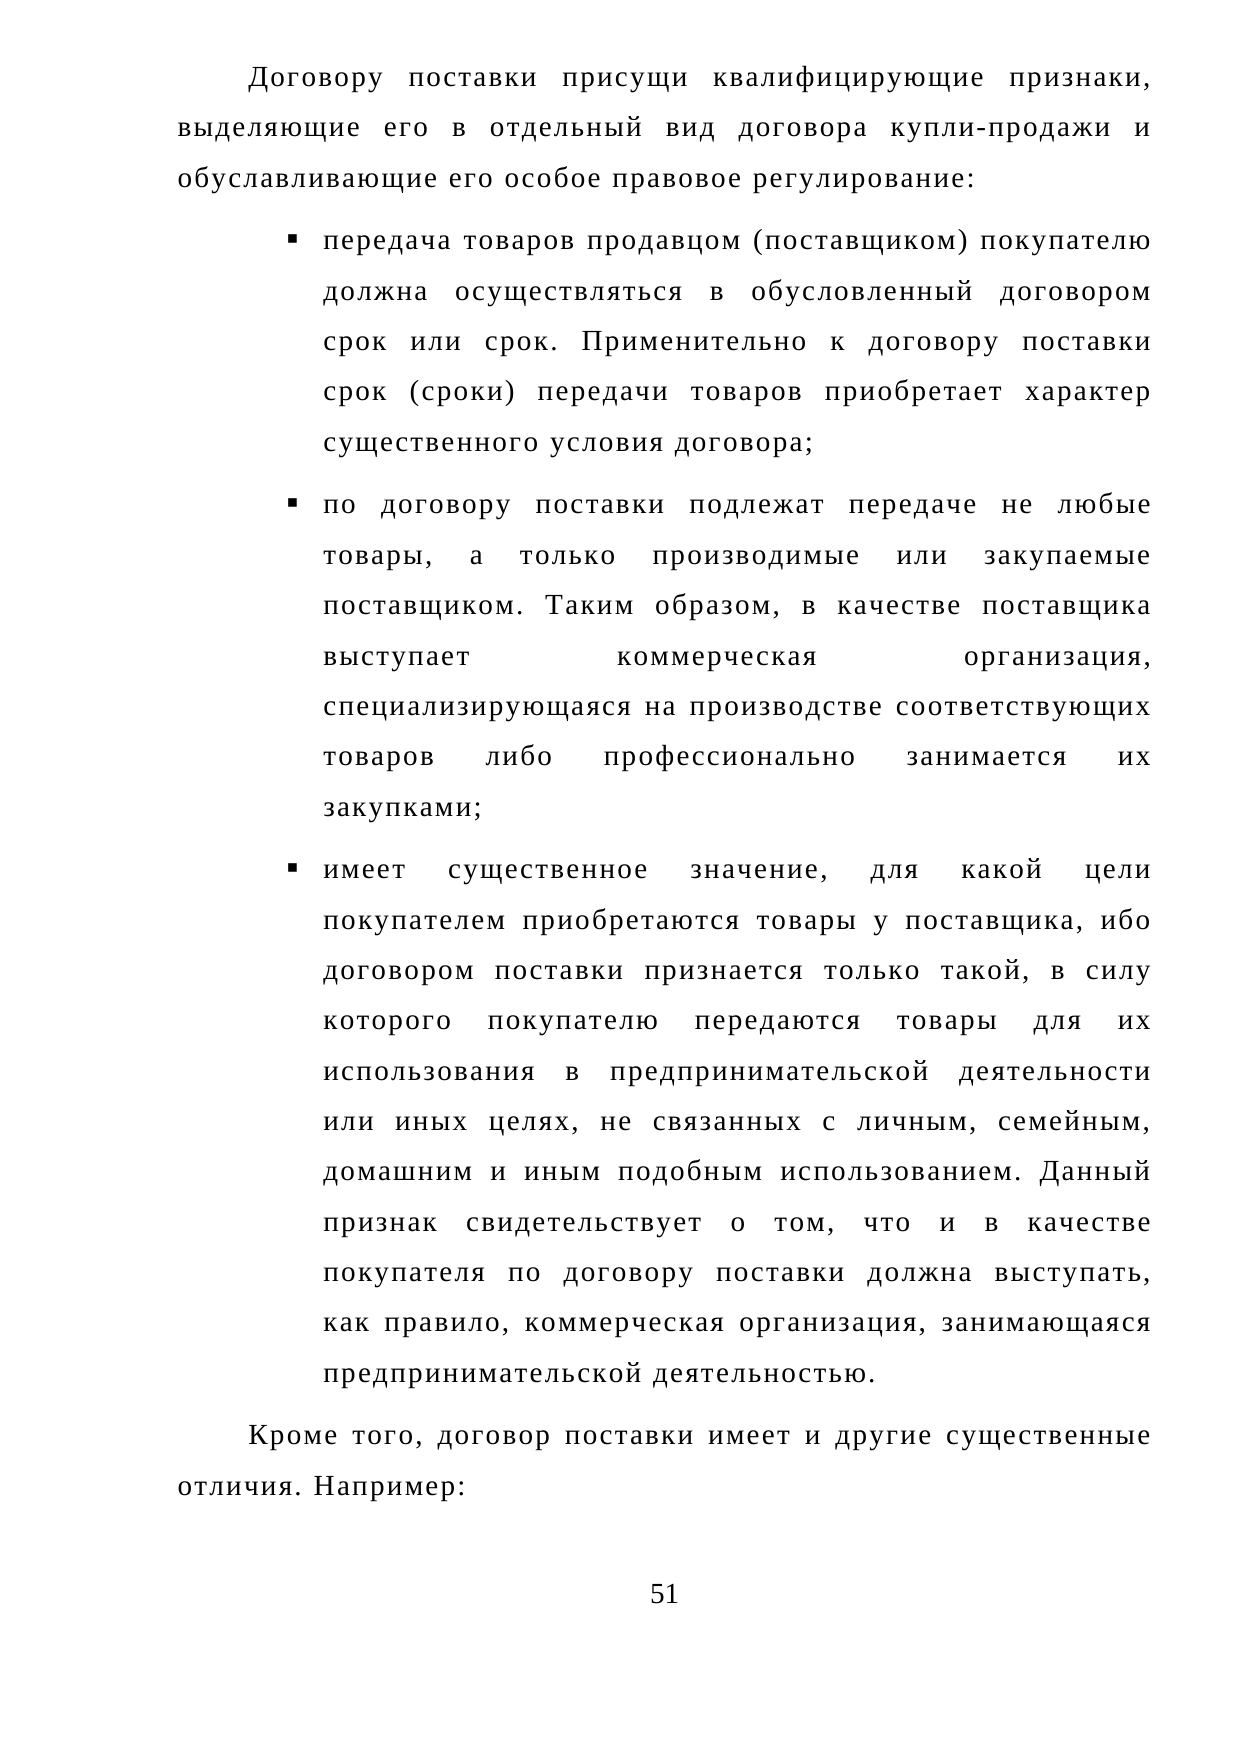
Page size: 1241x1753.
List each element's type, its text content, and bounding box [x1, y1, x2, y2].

text Договору поставки присущи квалифицирующие признаки, выделяющие его в отдельный вид договора купли-продажи и обуславливающие его особое правовое регулирование: [177, 59, 1152, 193]
text имеет существенное значение, для какой цели покупателем приобретаются товары у поставщика, ибо договором поставки признается только такой, в силу которого покупателю передаются товары для их использования в предпринимательской деятельности или иных целях, не связанных с личным, семейным, домашним и иным подобным использованием. Данный признак свидетельствует о том, что и в качестве покупателя по договору поставки должна выступать, как правило, коммерческая организация, занимающаяся предпринимательской деятельностью. [286, 851, 1152, 1388]
text передача товаров продавцом (поставщиком) покупателю должна осуществляться в обусловленный договором срок или срок. Применительно к договору поставки срок (сроки) передачи товаров приобретает характер существенного условия договора; [286, 222, 1152, 457]
text по договору поставки подлежат передаче не любые товары, а только производимые или закупаемые поставщиком. Таким образом, в качестве поставщика выступает коммерческая организация, специализирующаяся на производстве соответствующих товаров либо профессионально занимается их закупками; [286, 487, 1152, 822]
text Кроме того, договор поставки имеет и другие существенные отличия. Например: [177, 1417, 1152, 1501]
